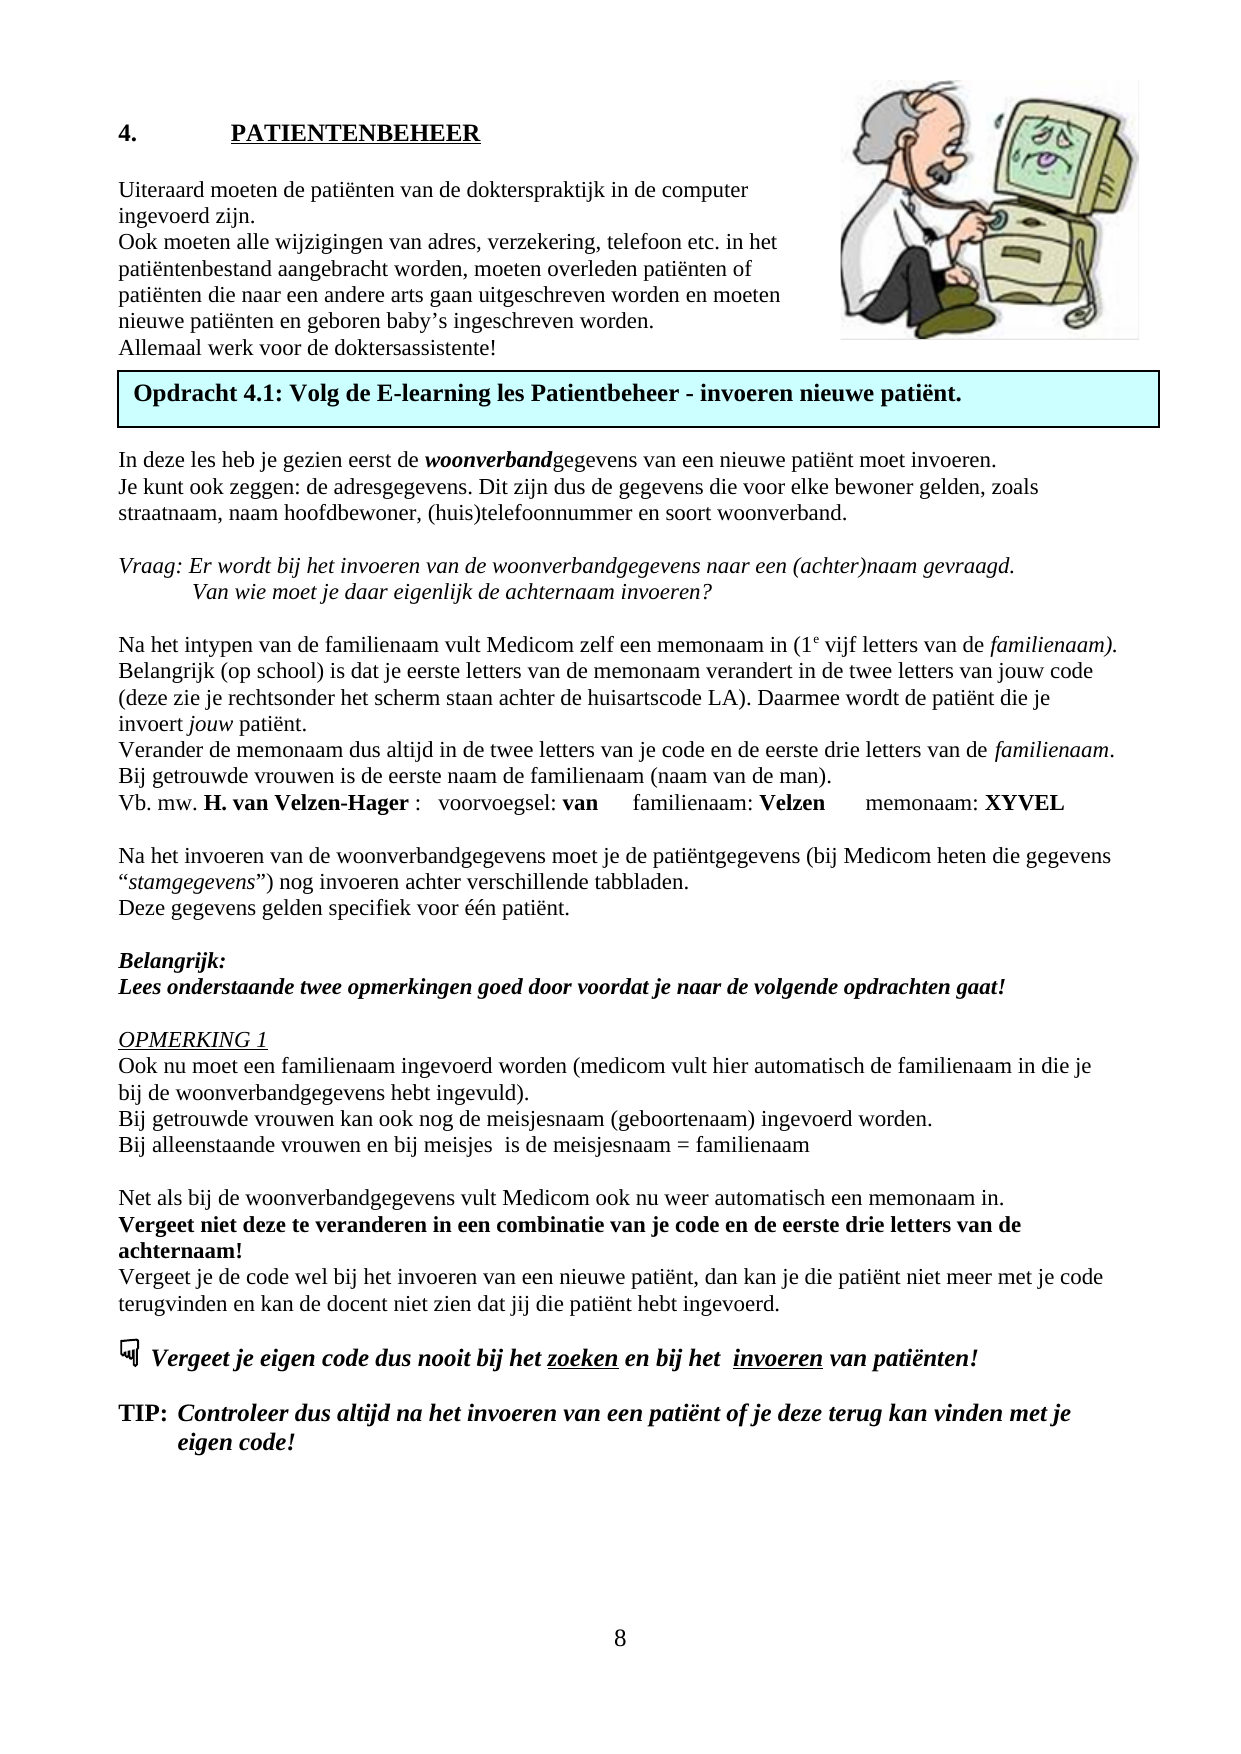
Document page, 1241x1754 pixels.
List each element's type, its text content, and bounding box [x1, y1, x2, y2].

text Bij getrouwde vrouwen kan ook nog de meisjesnaam (geboortenaam) ingevoerd worden. [118, 1105, 1122, 1132]
list PATIENTENBEHEER [118, 118, 839, 147]
text OPMERKING 1 [118, 1026, 1122, 1052]
text Allemaal werk voor de doktersassistente! [118, 334, 1122, 360]
text In deze les heb je gezien eerst de woonverbandgegevens van een nieuwe patiënt moet invoeren. [118, 446, 1122, 473]
text Ook moeten alle wijzigingen van adres, verzekering, telefoon etc. in het patiëntenbestand aangebracht worden, moeten overleden patiënten of patiënten die naar een andere arts gaan uitgeschreven worden en moeten nieuwe patiënten en geboren baby’s ingeschreven worden. [118, 228, 839, 334]
text Ook nu moet een familienaam ingevoerd worden (medicom vult hier automatisch de familienaam in die je bij de woonverbandgegevens hebt ingevuld). [118, 1052, 1122, 1105]
text Vraag: Er wordt bij het invoeren van de woonverbandgegevens naar een (achter)naam gevraagd. [118, 552, 1122, 578]
text Lees onderstaande twee opmerkingen goed door voordat je naar de volgende opdrachten gaat! [118, 973, 1122, 1000]
text Net als bij de woonverbandgegevens vult Medicom ook nu weer automatisch een memonaam in. [118, 1184, 1122, 1211]
text Na het invoeren van de woonverbandgegevens moet je de patiëntgegevens (bij Medicom heten die gegevens “stamgegevens”) nog invoeren achter verschillende tabbladen. [118, 842, 1122, 894]
text Belangrijk: [118, 947, 1122, 973]
text Van wie moet je daar eigenlijk de achternaam invoeren? [192, 578, 1122, 604]
text Verander de memonaam dus altijd in de twee letters van je code en de eerste drie letters van de familienaam. [118, 736, 1122, 763]
text TIP: Controleer dus altijd na het invoeren van een patiënt of je deze terug kan vinden met je eigen code! [118, 1398, 1122, 1456]
text Vergeet niet deze te veranderen in een combinatie van je code en de eerste drie letters van de achternaam! [118, 1211, 1122, 1263]
text Vergeet je eigen code dus nooit bij het zoeken en bij het invoeren van patiënten! [118, 1340, 1122, 1374]
text Bij getrouwde vrouwen is de eerste naam de familienaam (naam van de man). [118, 763, 1122, 789]
text Vb. mw. H. van Velzen-Hager : voorvoegsel: van familienaam: Velzen memonaam: XYVEL [118, 789, 1122, 815]
text Vergeet je de code wel bij het invoeren van een nieuwe patiënt, dan kan je die patiënt niet meer met je code terugvinden en kan de docent niet zien dat jij die patiënt hebt ingevoerd. [118, 1263, 1122, 1316]
text Belangrijk (op school) is dat je eerste letters van de memonaam verandert in de twee letters van jouw code (deze zie je rechtsonder het scherm staan achter de huisartscode LA). Daarmee wordt de patiënt die je invoert jouw patiënt. [118, 657, 1122, 736]
text Uiteraard moeten de patiënten van de dokterspraktijk in de computer ingevoerd zijn. [118, 176, 839, 228]
text Na het intypen van de familienaam vult Medicom zelf een memonaam in (1e vijf letters van de familienaam). [118, 631, 1122, 657]
text Je kunt ook zeggen: de adresgegevens. Dit zijn dus de gegevens die voor elke bewoner gelden, zoals straatnaam, naam hoofdbewoner, (huis)telefoonnummer en soort woonverband. [118, 473, 1122, 525]
text Deze gegevens gelden specifiek voor één patiënt. [118, 894, 1122, 921]
picture [839, 80, 1138, 340]
text Bij alleenstaande vrouwen en bij meisjes is de meisjesnaam = familienaam [118, 1132, 1122, 1158]
